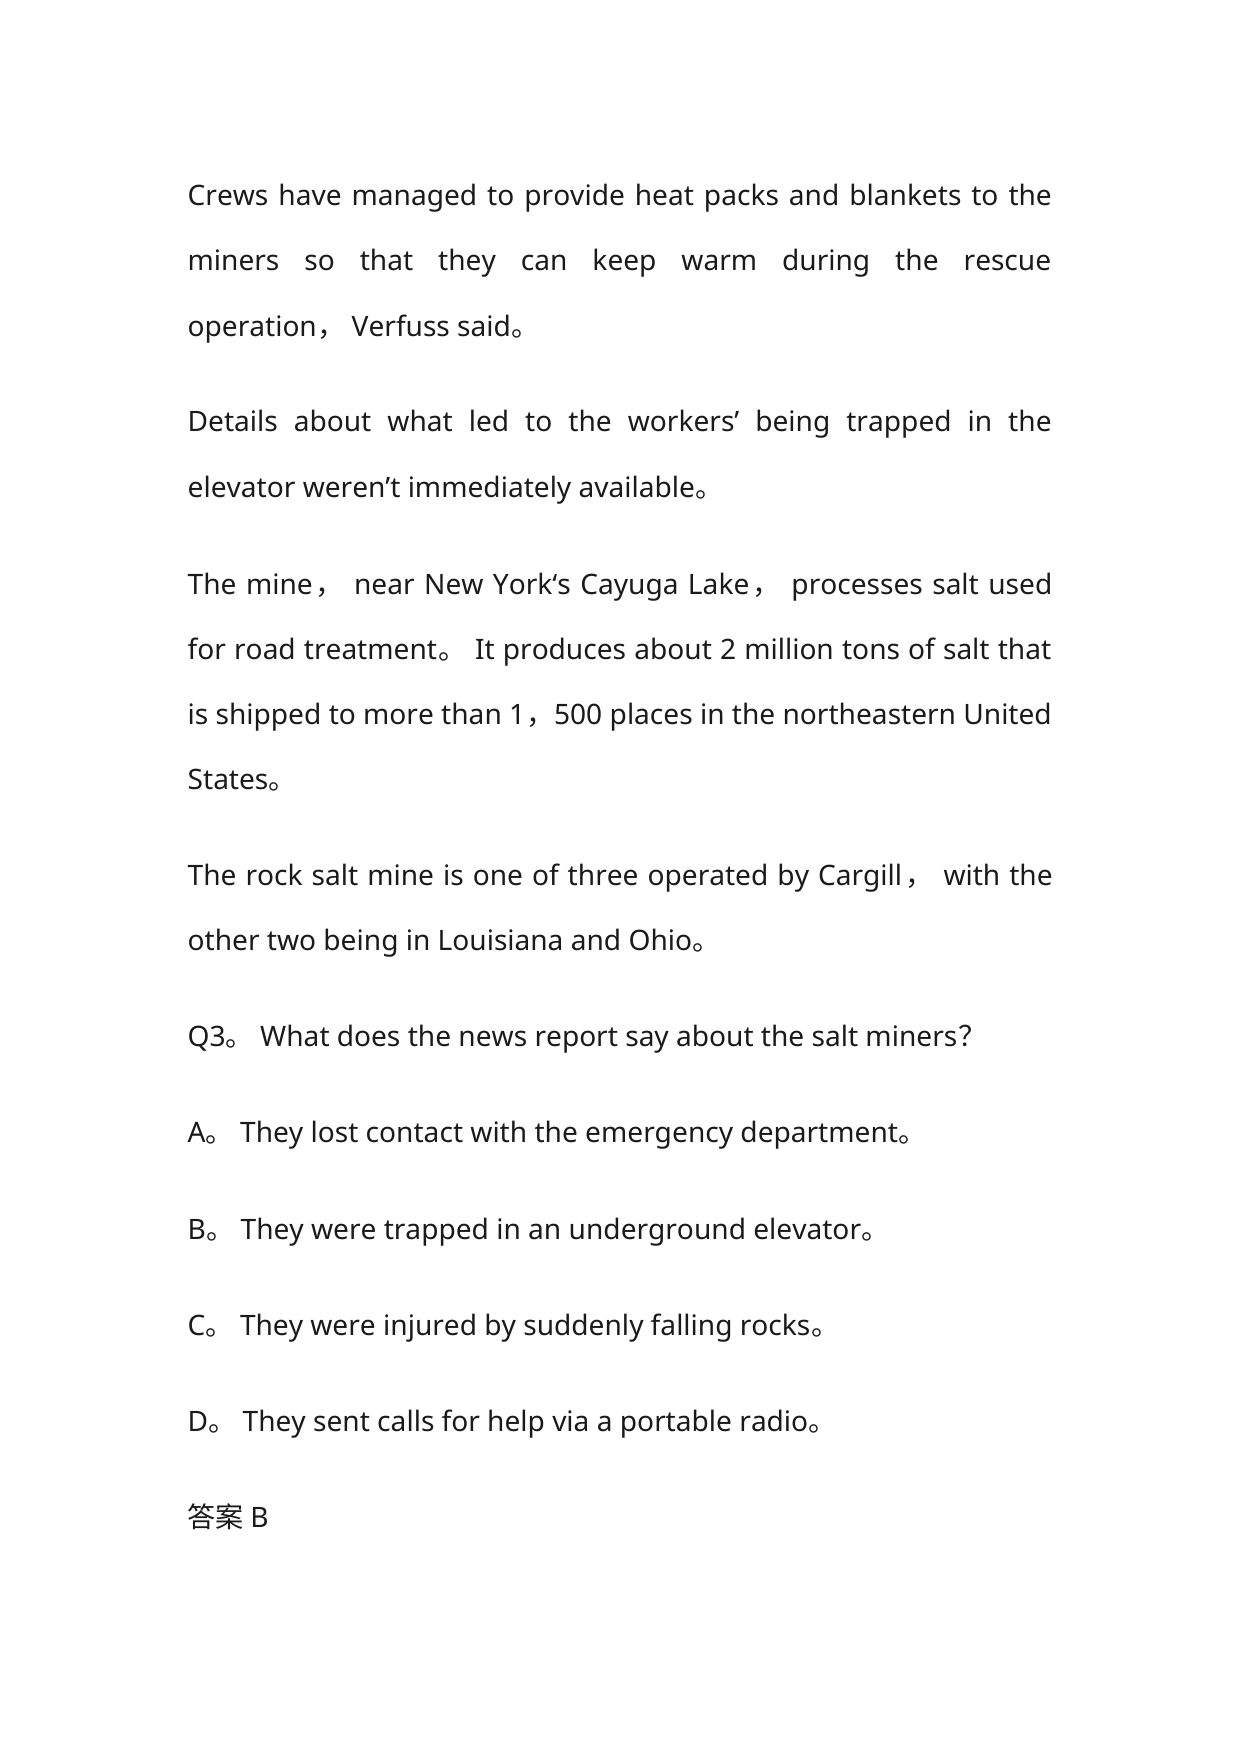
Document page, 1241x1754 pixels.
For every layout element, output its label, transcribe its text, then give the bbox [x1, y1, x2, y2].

text 答案 B [187, 1483, 1053, 1548]
text The rock salt mine is one of three operated by Cargill， with the other two being in Louisiana and Ohio。 [187, 841, 1053, 971]
text Details about what led to the workers’ being trapped in the elevator weren’t immediately available。 [187, 388, 1053, 518]
text The mine， near New York‘s Cayuga Lake， processes salt used for road treatment。 It produces about 2 million tons of salt that is shipped to more than 1，500 places in the northeastern United States。 [187, 549, 1053, 809]
text Q3。 What does the news report say about the salt miners？ [187, 1002, 1053, 1067]
text C。 They were injured by suddenly falling rocks。 [187, 1291, 1053, 1356]
text D。 They sent calls for help via a portable radio。 [187, 1387, 1053, 1452]
text B。 They were trapped in an underground elevator。 [187, 1194, 1053, 1259]
text Crews have managed to provide heat packs and blankets to the miners so that they can keep warm during the rescue operation， Verfuss said。 [187, 162, 1053, 357]
text A。 They lost contact with the emergency department。 [187, 1098, 1053, 1163]
